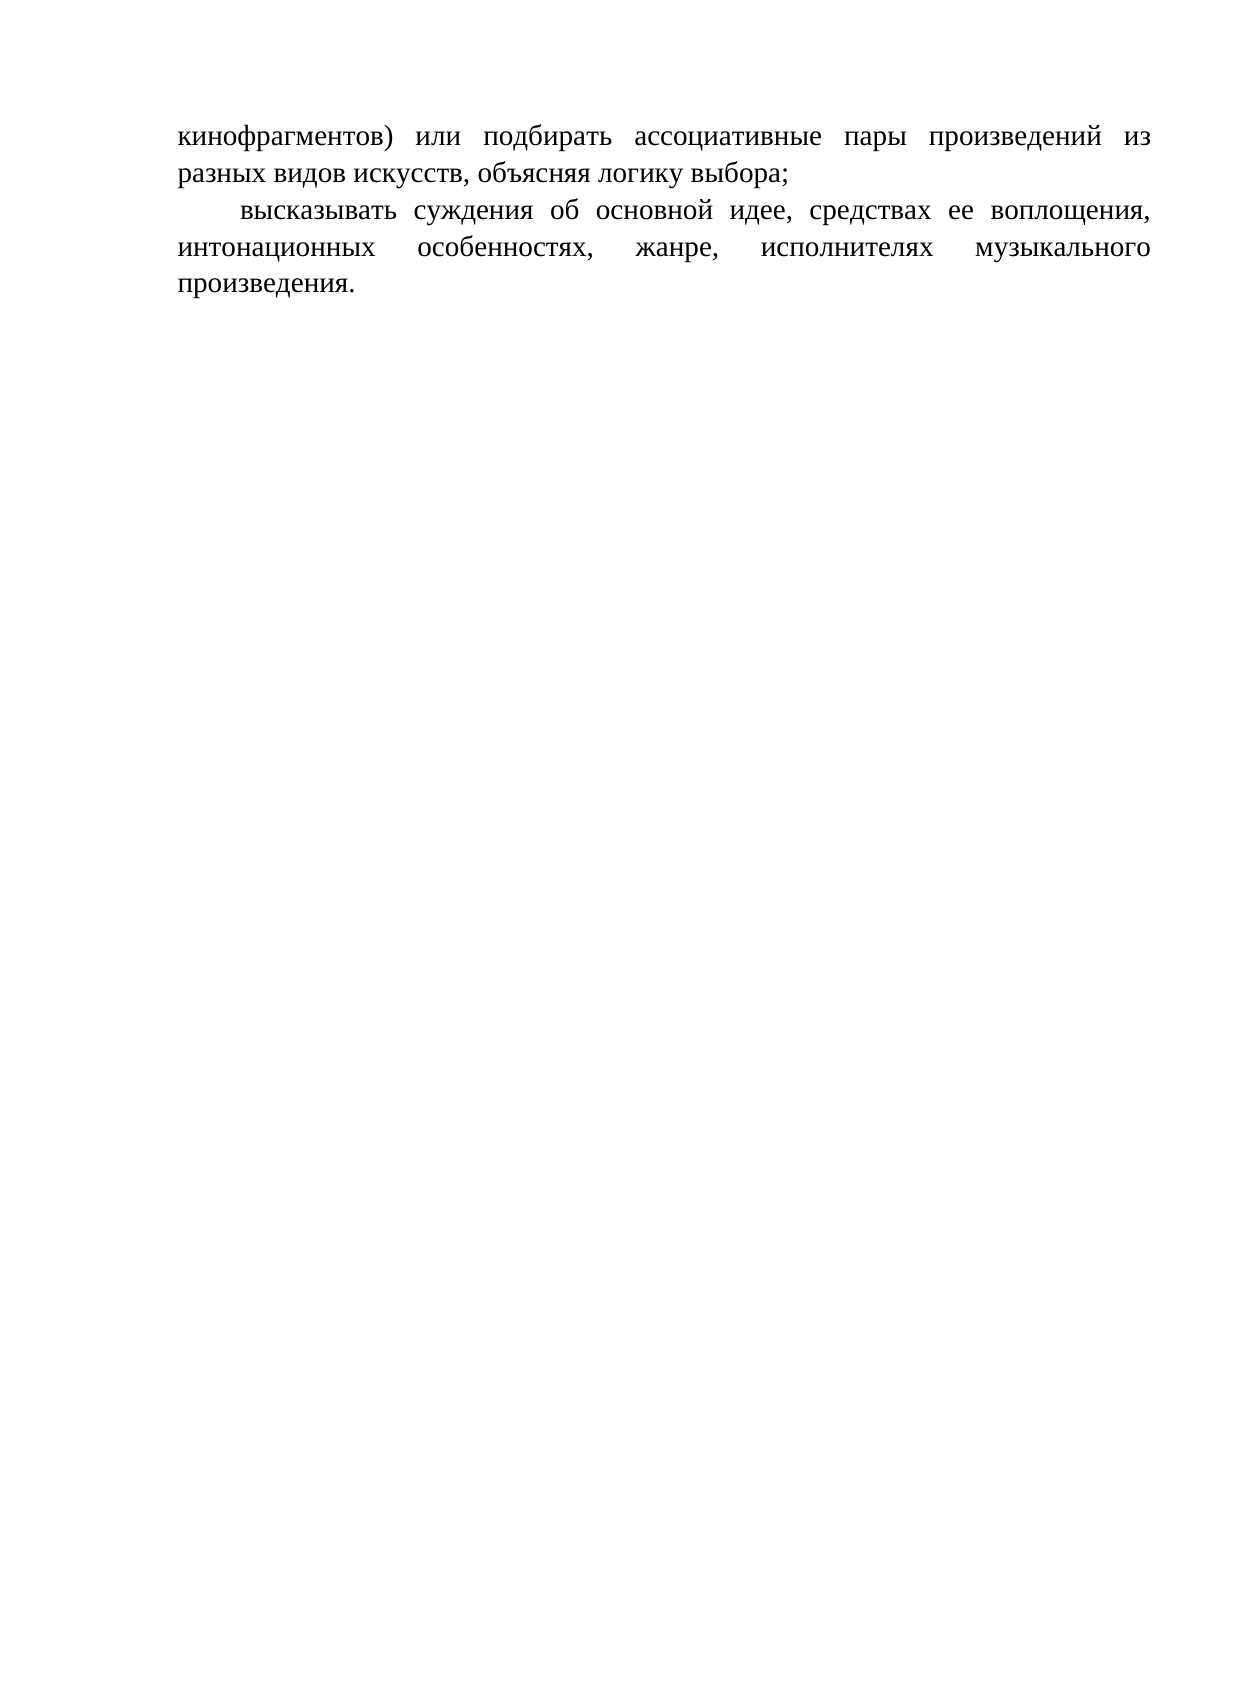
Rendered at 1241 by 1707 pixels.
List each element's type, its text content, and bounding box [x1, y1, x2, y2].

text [177, 118, 1152, 188]
text высказывать суждения об основной идее, средствах ее воплощения, интонационных особенностях, жанре, исполнителях музыкального произведения. [177, 192, 1152, 299]
